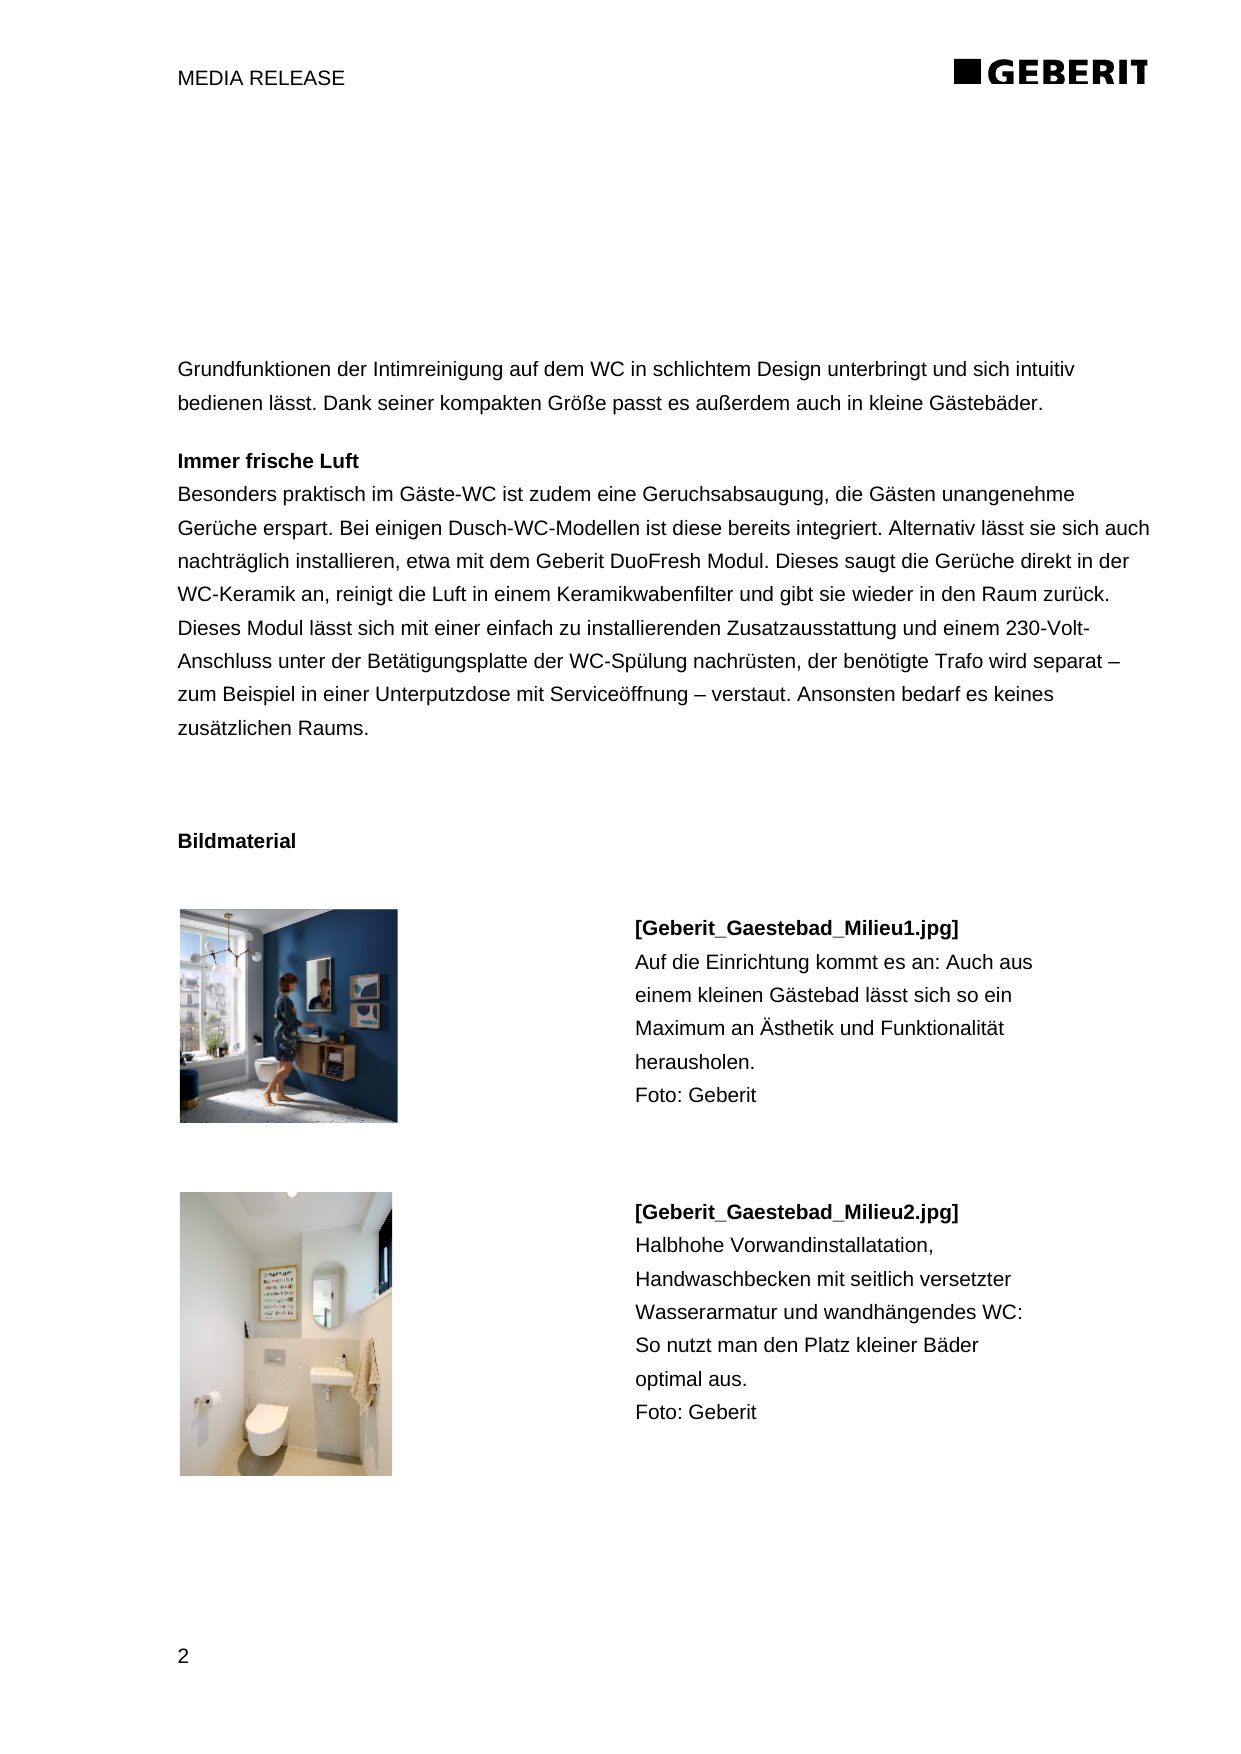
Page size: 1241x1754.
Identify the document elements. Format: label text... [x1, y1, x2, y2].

picture [953, 58, 1148, 84]
table_cell [Geberit_Gaestebad_Milieu2.jpg] Halbhohe Vorwandinstallatation, Handwaschbecken mit seitlich versetzter Wasserarmatur und wandhängendes WC: So nutzt man den Platz kleiner Bäder optimal aus. Foto: Geberit [635, 1187, 1042, 1540]
picture [179, 909, 398, 1123]
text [177, 350, 1152, 417]
table_cell [177, 1187, 635, 1540]
text Immer frische Luft Besonders praktisch im Gäste-WC ist zudem eine Geruchsabsaugung, die Gästen unangenehme Gerüche erspart. Bei einigen Dusch-WC-Modellen ist diese bereits integriert. Alternativ lässt sie sich auch nachträglich installieren, etwa mit dem Geberit DuoFresh Modul. Dieses saugt die Gerüche direkt in der WC-Keramik an, reinigt die Luft in einem Keramikwabenfilter und gibt sie wieder in den Raum zurück. Dieses Modul lässt sich mit einer einfach zu installierenden Zusatzausstattung und einem 230-Volt-Anschluss unter der Betätigungsplatte der WC-Spülung nachrüsten, der benötigte Trafo wird separat – zum Beispiel in einer Unterputzdose mit Serviceöffnung – verstaut. Ansonsten bedarf es keines zusätzlichen Raums. [177, 442, 1152, 742]
text Bildmaterial [177, 825, 1152, 854]
table_header [Geberit_Gaestebad_Milieu1.jpg] Auf die Einrichtung kommt es an: Auch aus einem kleinen Gästebad lässt sich so ein Maximum an Ästhetik und Funktionalität herausholen. Foto: Geberit [635, 903, 1042, 1187]
table_header [177, 903, 635, 1187]
picture [179, 1192, 393, 1476]
